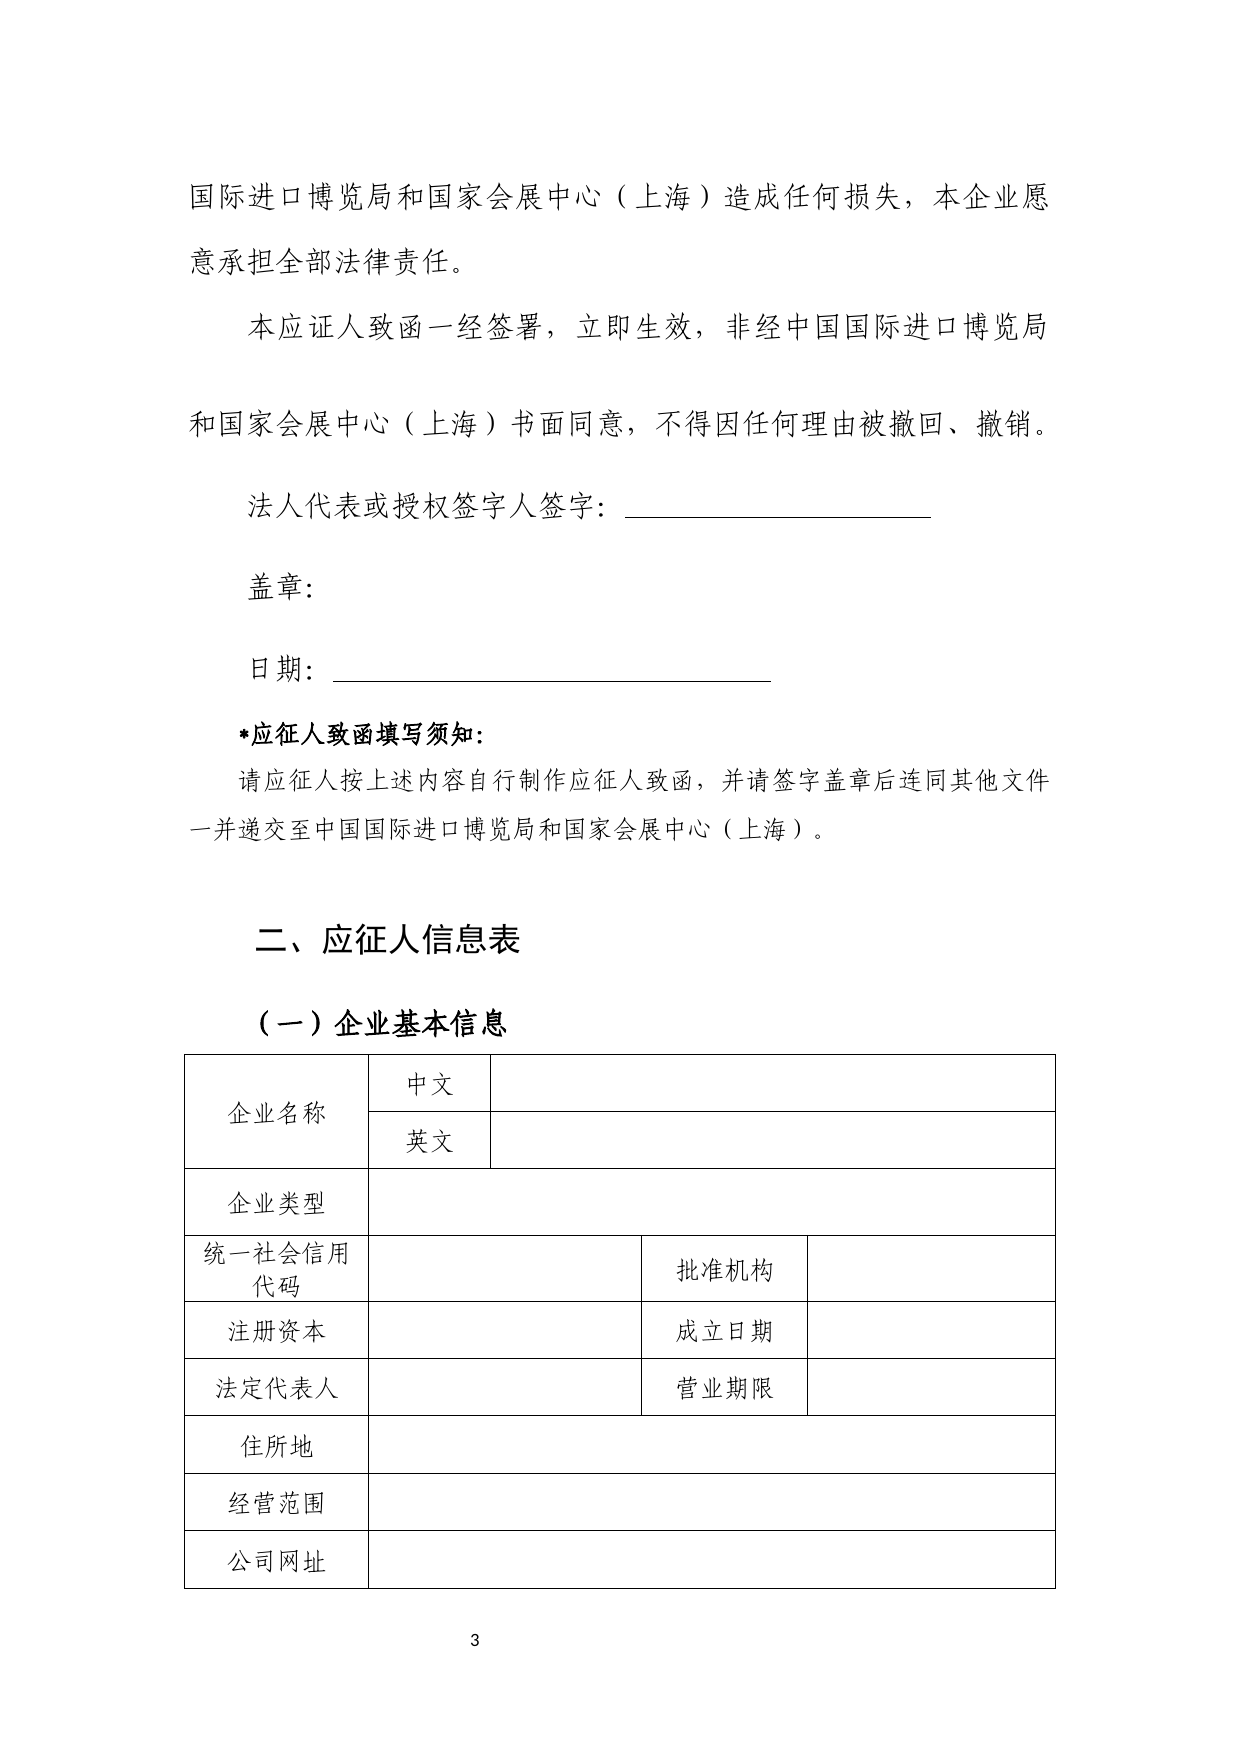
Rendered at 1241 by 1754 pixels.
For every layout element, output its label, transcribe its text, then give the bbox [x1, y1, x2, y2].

table_header 中文 [369, 1055, 490, 1111]
table_cell [808, 1302, 1055, 1358]
table_cell [491, 1112, 1055, 1168]
text 二、应征人信息表 [187, 905, 1053, 970]
table_cell 经营范围 [185, 1474, 368, 1530]
table_cell [369, 1531, 1055, 1588]
table_cell 营业期限 [642, 1359, 807, 1415]
table_cell [369, 1416, 1055, 1473]
table_cell [808, 1236, 1055, 1301]
table_cell 成立日期 [642, 1302, 807, 1358]
text （一）企业基本信息 [187, 989, 1053, 1054]
table_cell [369, 1474, 1055, 1530]
text 本应证人致函一经签署，立即生效，非经中国国际进口博览局和国家会展中心（上海）书面同意，不得因任何理由被撤回、撤销。 [187, 292, 1053, 454]
table_cell [369, 1302, 641, 1358]
table_cell 住所地 [185, 1416, 368, 1473]
text 盖章： [187, 553, 1053, 618]
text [187, 162, 1053, 292]
table_cell [369, 1236, 641, 1301]
table_cell 法定代表人 [185, 1359, 368, 1415]
table_cell 公司网址 [185, 1531, 368, 1588]
text *应征人致函填写须知： [187, 716, 1053, 748]
table_cell 注册资本 [185, 1302, 368, 1358]
table_cell 英文 [369, 1112, 490, 1168]
text 法人代表或授权签字人签字： [187, 471, 1053, 536]
table_cell [808, 1359, 1055, 1415]
text 日期： [187, 634, 1053, 699]
table_cell 企业类型 [185, 1169, 368, 1235]
table_header [491, 1055, 1055, 1111]
table_cell [369, 1169, 1055, 1235]
table_header 企业名称 [185, 1055, 368, 1168]
text 请应征人按上述内容自行制作应征人致函，并请签字盖章后连同其他文件一并递交至中国国际进口博览局和国家会展中心（上海）。 [187, 762, 1053, 844]
table_cell [369, 1359, 641, 1415]
table_cell 批准机构 [642, 1236, 807, 1301]
table_cell 统一社会信用代码 [185, 1236, 368, 1301]
